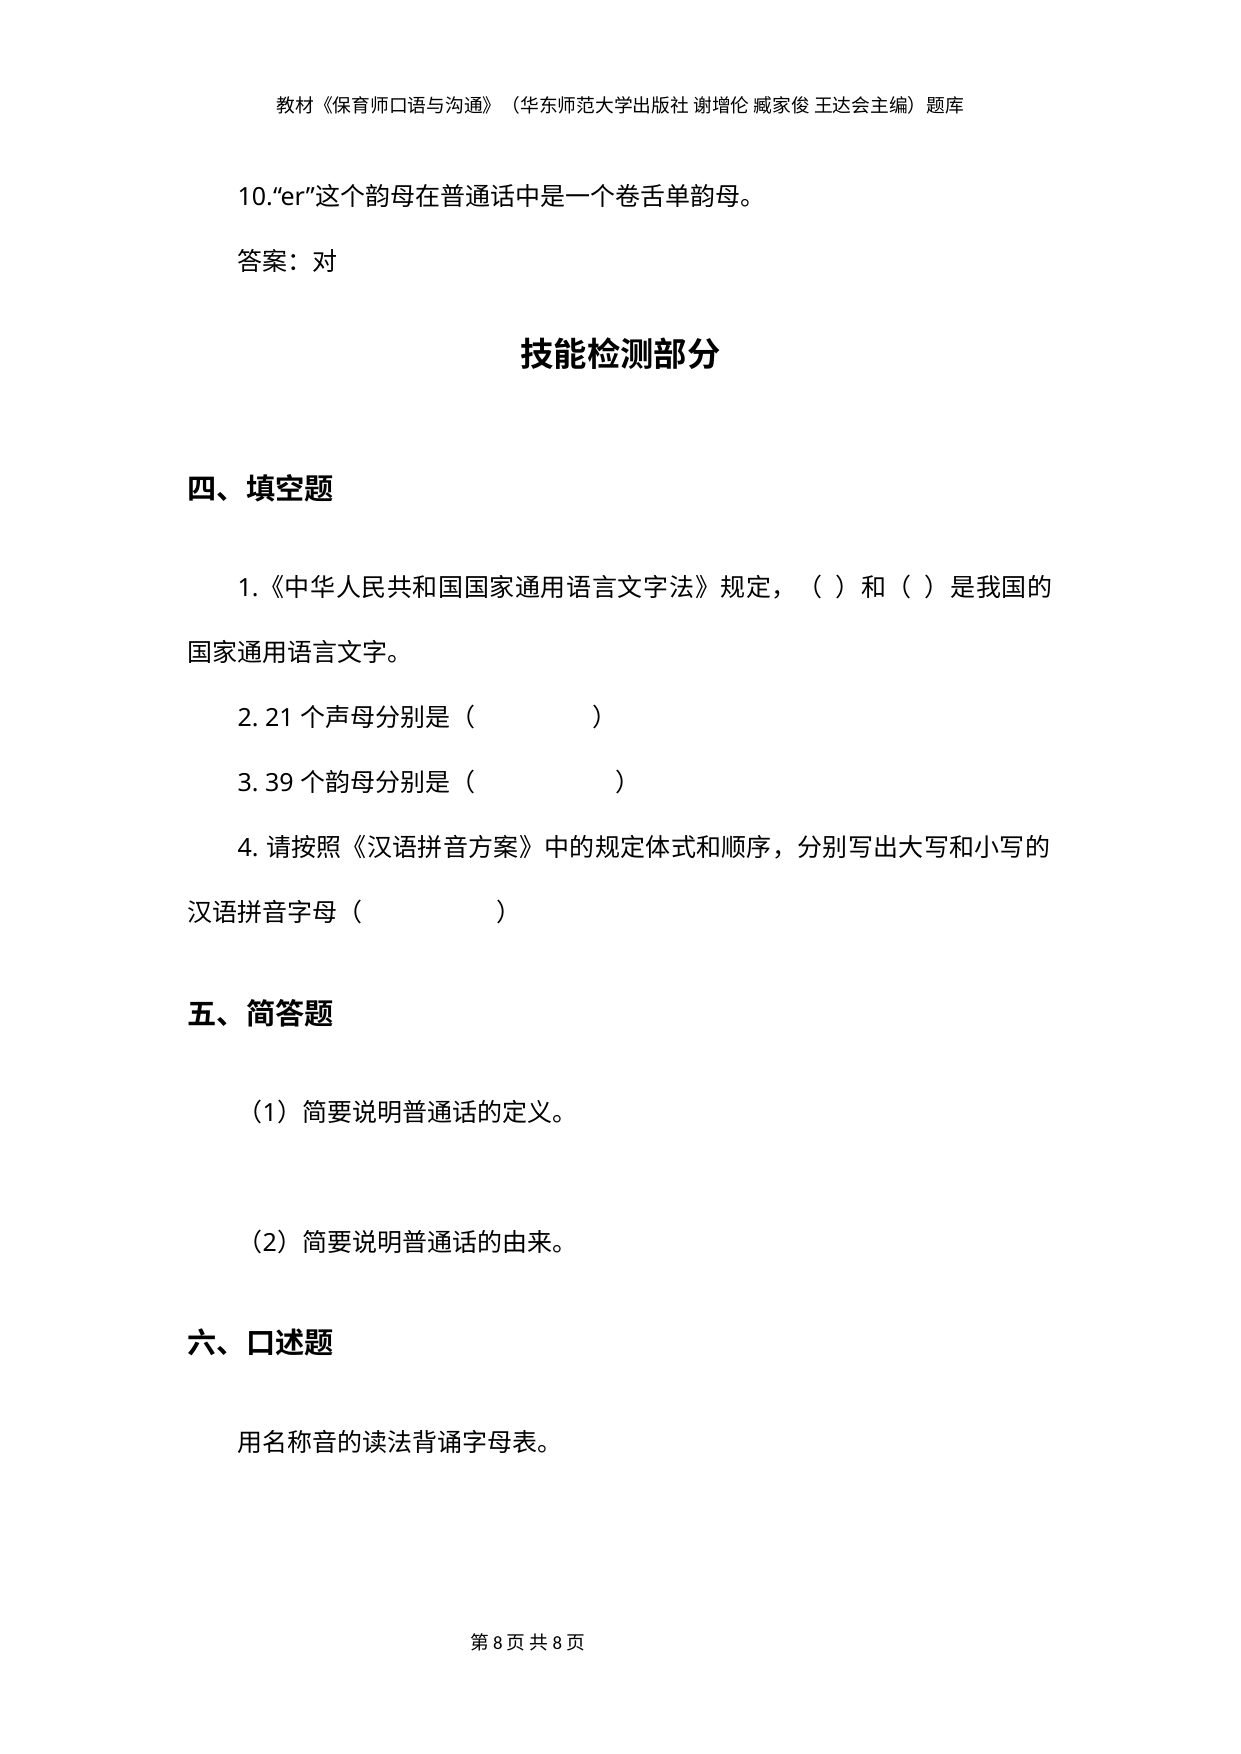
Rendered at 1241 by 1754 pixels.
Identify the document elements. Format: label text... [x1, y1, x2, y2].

text 10.“er”这个韵母在普通话中是一个卷舌单韵母。 [187, 162, 1053, 227]
text 3. 39 个韵母分别是（ ） [187, 748, 1053, 813]
text （2）简要说明普通话的由来。 [187, 1208, 1053, 1273]
subtitle 技能检测部分 [187, 319, 1053, 384]
subtitle 四、填空题 [187, 454, 1053, 519]
text 用名称音的读法背诵字母表。 [187, 1408, 1053, 1473]
subtitle 六、口述题 [187, 1309, 1053, 1374]
text 4. 请按照《汉语拼音方案》中的规定体式和顺序，分别写出大写和小写的汉语拼音字母（ ） [187, 813, 1053, 943]
text （1）简要说明普通话的定义。 [187, 1078, 1053, 1143]
text 答案：对 [187, 227, 1053, 292]
text 2. 21 个声母分别是（ ） [187, 683, 1053, 748]
subtitle 五、简答题 [187, 979, 1053, 1044]
text 1.《中华人民共和国国家通用语言文字法》规定，（ ）和（ ）是我国的国家通用语言文字。 [187, 553, 1053, 683]
